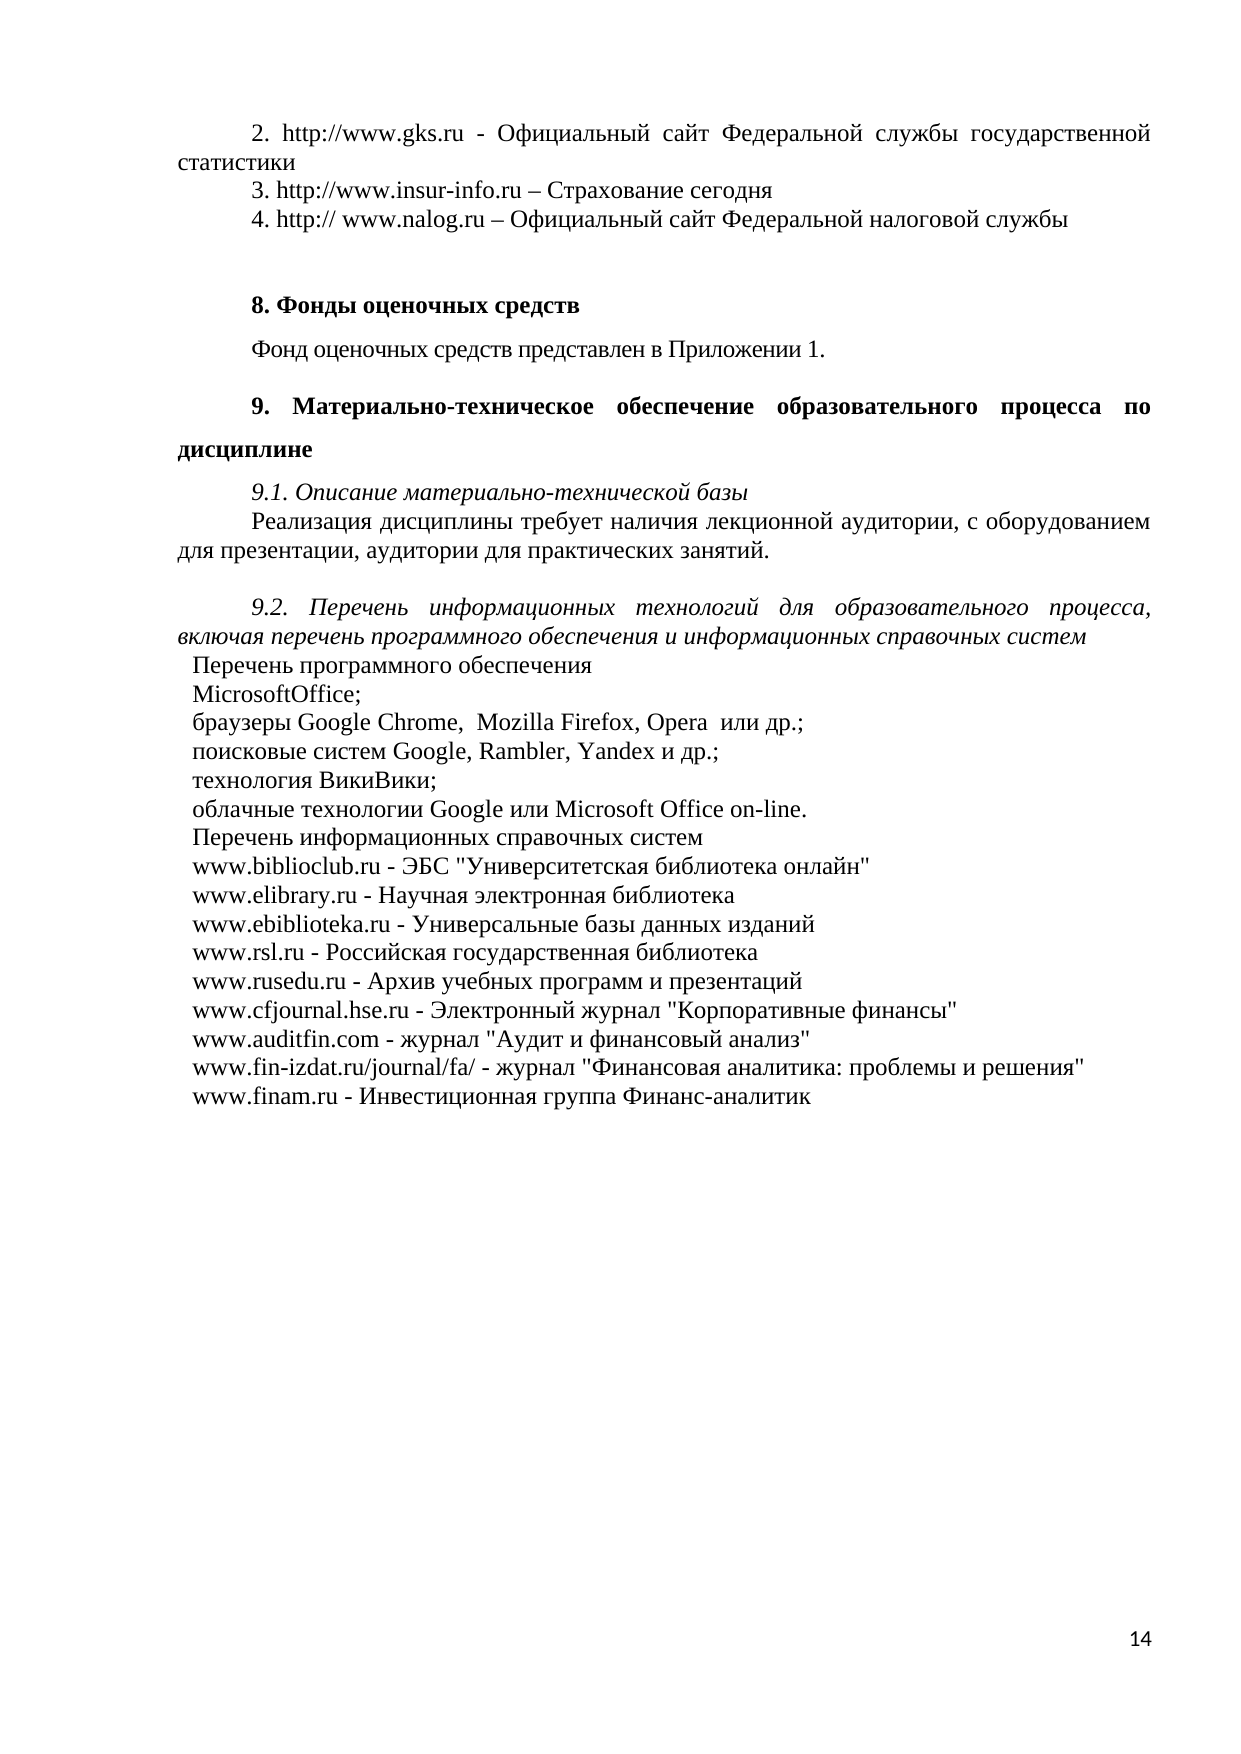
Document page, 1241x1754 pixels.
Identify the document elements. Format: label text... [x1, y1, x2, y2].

text www.rsl.ru - Российская государственная библиотека [177, 937, 1152, 966]
text 4. http:// www.nalog.ru – Официальный сайт Федеральной налоговой службы [177, 204, 1152, 233]
text 8. Фонды оценочных средств [177, 291, 1152, 319]
text Фонд оценочных средств представлен в Приложении 1. [177, 334, 1152, 362]
text www.biblioclub.ru - ЭБС "Университетская библиотека онлайн" [177, 851, 1152, 880]
text Реализация дисциплины требует наличия лекционной аудитории, с оборудованием для презентации, аудитории для практических занятий. [177, 506, 1152, 564]
text браузеры Google Chrome, Mozilla Firefox, Opera или др.; [177, 707, 1152, 736]
text 9.2. Перечень информационных технологий для образовательного процесса, включая перечень программного обеспечения и информационных справочных систем [177, 592, 1152, 650]
text www.finam.ru - Инвестиционная группа Финанс-аналитик [177, 1081, 1152, 1110]
text 3. http://www.insur-info.ru – Страхование сегодня [177, 176, 1152, 204]
text 9.1. Описание материально-технической базы [177, 477, 1152, 506]
text www.auditfin.com - журнал "Аудит и финансовый анализ" [177, 1024, 1152, 1052]
text 2. http://www.gks.ru - Официальный сайт Федеральной службы государственной статистики [177, 118, 1152, 176]
text Перечень информационных справочных систем [177, 822, 1152, 851]
text www.elibrary.ru - Научная электронная библиотека [177, 880, 1152, 909]
text облачные технологии Google или Microsoft Office on-line. [177, 794, 1152, 822]
text 9. Материально-техническое обеспечение образовательного процесса по дисциплине [177, 391, 1152, 463]
text www.ebiblioteka.ru - Универсальные базы данных изданий [177, 909, 1152, 937]
text Перечень программного обеспечения [177, 650, 1152, 679]
text технология ВикиВики; [177, 765, 1152, 794]
text MicrosoftOffice; [177, 679, 1152, 707]
text www.rusedu.ru - Архив учебных программ и презентаций [177, 966, 1152, 995]
text www.fin-izdat.ru/journal/fa/ - журнал "Финансовая аналитика: проблемы и решения" [177, 1052, 1152, 1081]
text www.cfjournal.hse.ru - Электронный журнал "Корпоративные финансы" [177, 995, 1152, 1024]
text поисковые систем Google, Rambler, Yandex и др.; [177, 736, 1152, 765]
